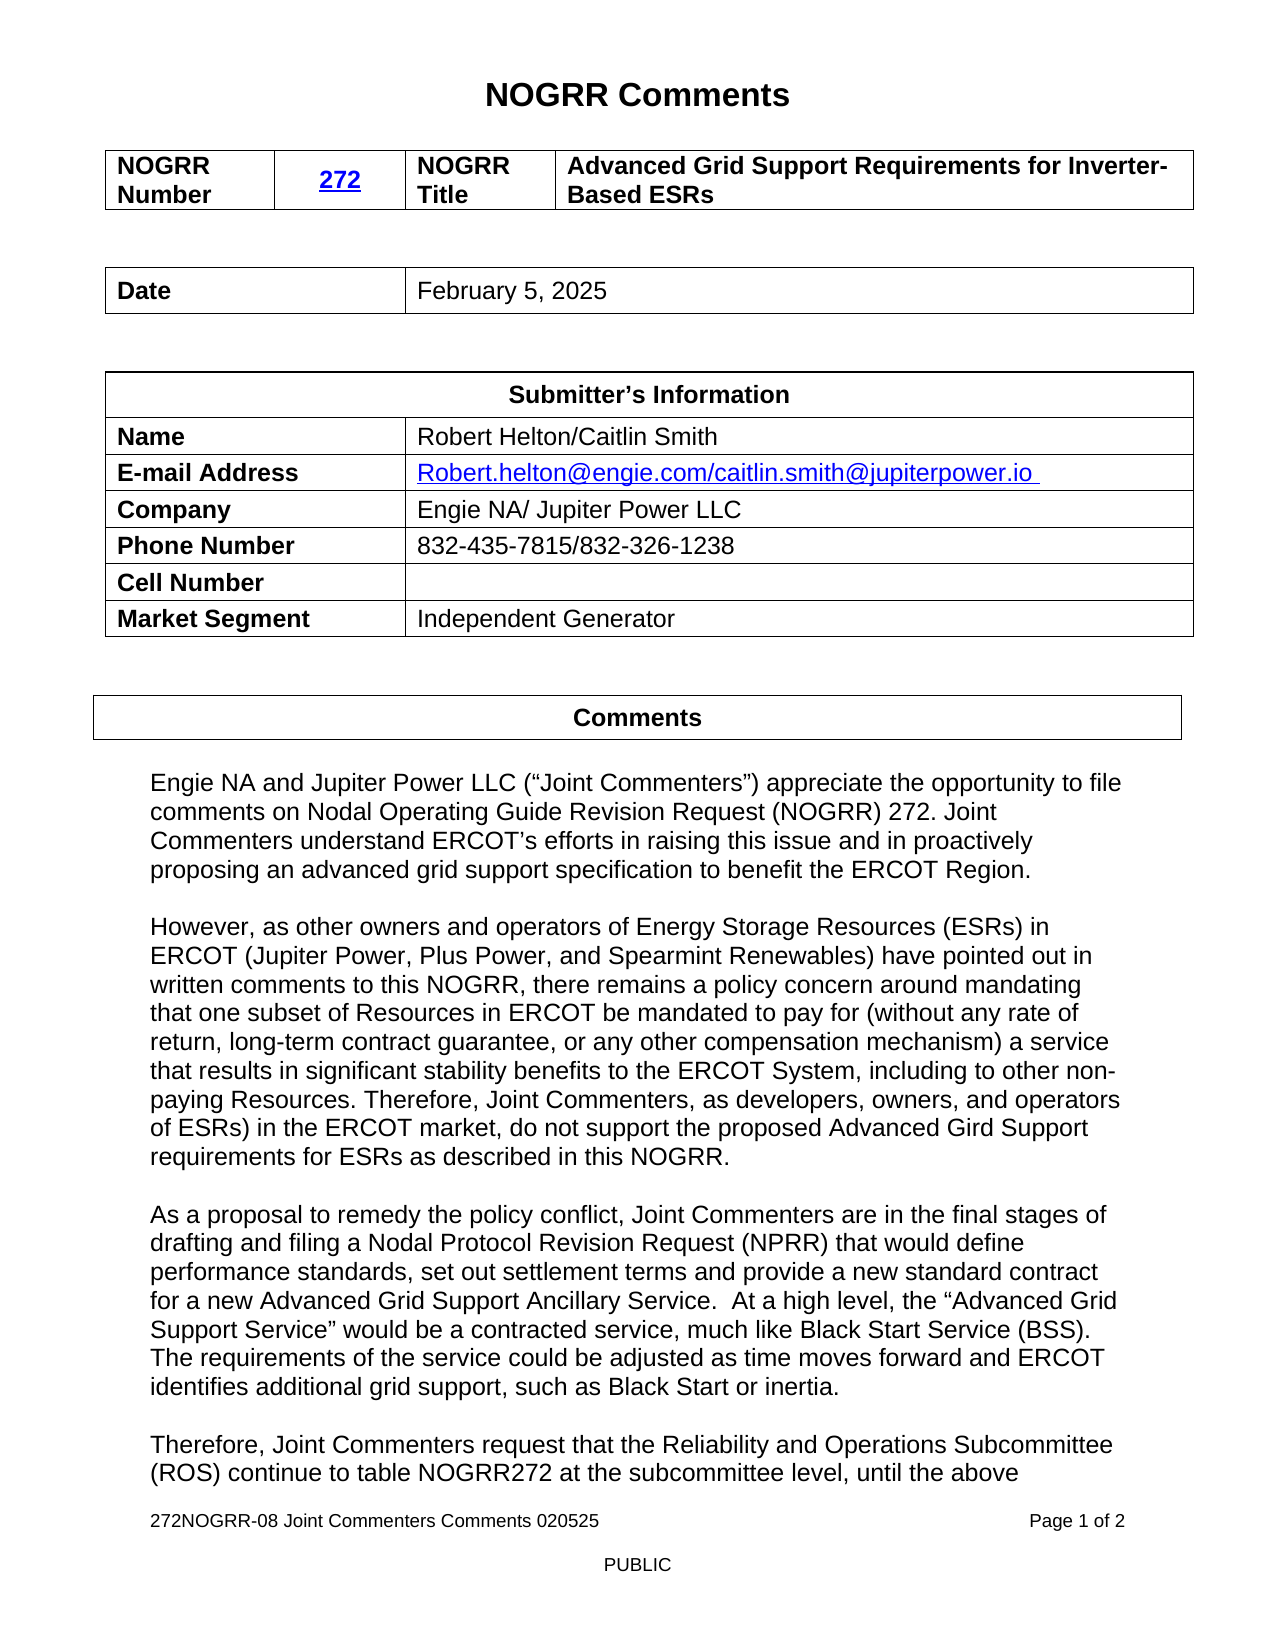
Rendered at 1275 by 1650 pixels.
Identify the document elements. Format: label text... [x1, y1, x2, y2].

table_cell Phone Number [106, 528, 405, 563]
table_cell Market Segment [106, 601, 405, 636]
table_header February 5, 2025 [406, 268, 1193, 313]
text Engie NA and Jupiter Power LLC (“Joint Commenters”) appreciate the opportunity to file comments on Nodal Operating Guide Revision Request (NOGRR) 272. Joint Commenters understand ERCOT’s efforts in raising this issue and in proactively proposing an advanced grid support specification to benefit the ERCOT Region. [150, 768, 1125, 883]
table_cell 832-435-7815/832-326-1238 [406, 528, 1193, 563]
table_cell Robert Helton/Caitlin Smith [406, 418, 1193, 454]
table_header Advanced Grid Support Requirements for Inverter-Based ESRs [556, 151, 1193, 208]
table_header NOGRR Title [406, 151, 555, 208]
table_header Comments [94, 696, 1181, 738]
table_cell Name [106, 418, 405, 454]
table_cell Cell Number [106, 564, 405, 599]
table_cell Independent Generator [406, 601, 1193, 636]
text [150, 1429, 1125, 1487]
table_header Date [106, 268, 405, 313]
table_header Submitter’s Information [106, 373, 1193, 417]
table_cell [406, 564, 1193, 599]
table_header 272 [275, 151, 405, 208]
table_cell Company [106, 491, 405, 527]
table_cell Engie NA/ Jupiter Power LLC [406, 491, 1193, 527]
table_cell E-mail Address [106, 455, 405, 490]
table_header NOGRR Number [106, 151, 274, 208]
table_cell Robert.helton@engie.com/caitlin.smith@jupiterpower.io [406, 455, 1193, 490]
text However, as other owners and operators of Energy Storage Resources (ESRs) in ERCOT (Jupiter Power, Plus Power, and Spearmint Renewables) have pointed out in written comments to this NOGRR, there remains a policy concern around mandating that one subset of Resources in ERCOT be mandated to pay for (without any rate of return, long-term contract guarantee, or any other compensation mechanism) a service that results in significant stability benefits to the ERCOT System, including to other non-paying Resources. Therefore, Joint Commenters, as developers, owners, and operators of ESRs) in the ERCOT market, do not support the proposed Advanced Gird Support requirements for ESRs as described in this NOGRR. [150, 912, 1125, 1171]
text As a proposal to remedy the policy conflict, Joint Commenters are in the final stages of drafting and filing a Nodal Protocol Revision Request (NPRR) that would define performance standards, set out settlement terms and provide a new standard contract for a new Advanced Grid Support Ancillary Service. At a high level, the “Advanced Grid Support Service” would be a contracted service, much like Black Start Service (BSS). The requirements of the service could be adjusted as time moves forward and ERCOT identifies additional grid support, such as Black Start or inertia. [150, 1199, 1125, 1401]
